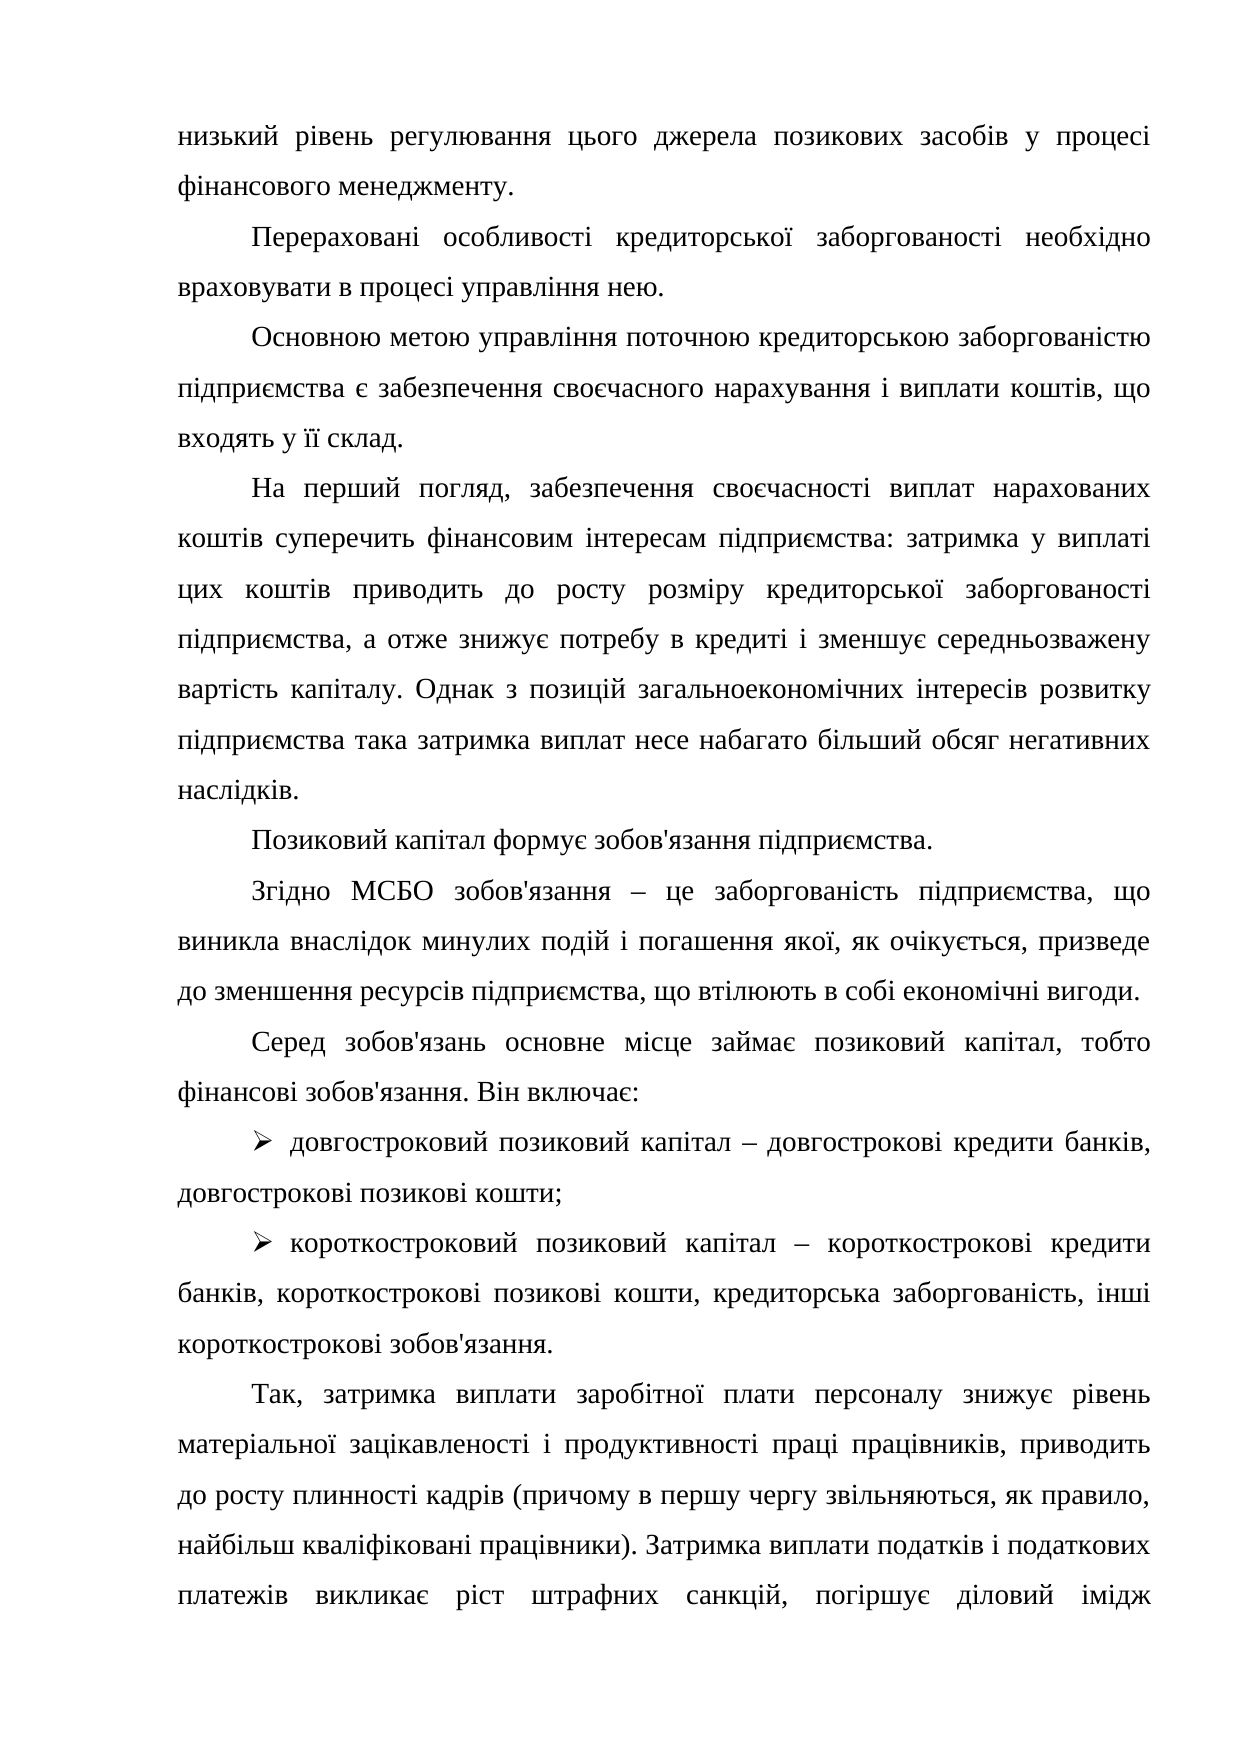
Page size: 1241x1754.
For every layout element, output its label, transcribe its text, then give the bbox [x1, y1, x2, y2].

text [177, 1376, 1152, 1611]
text На перший погляд, забезпечення своєчасності виплат нарахованих коштів суперечить фінансовим інтересам підприємства: затримка у виплаті цих коштів приводить до росту розміру кредиторської заборгованості підприємства, а отже знижує потребу в кредиті і зменшує середньозважену вартість капіталу. Однак з позицій загальноекономічних інтересів розвитку підприємства така затримка виплат несе набагато більший обсяг негативних наслідків. [177, 470, 1152, 806]
text Згідно МСБО зобов'язання – це заборгованість підприємства, що виникла внаслідок минулих подій і погашення якої, як очікується, призведе до зменшення ресурсів підприємства, що втілюють в собі економічні вигоди. [177, 873, 1152, 1007]
text Перераховані особливості кредиторської заборгованості необхідно враховувати в процесі управління нею. [177, 219, 1152, 303]
text Позиковий капітал формує зобов'язання підприємства. [177, 822, 1152, 856]
text Серед зобов'язань основне місце займає позиковий капітал, тобто фінансові зобов'язання. Він включає: [177, 1024, 1152, 1108]
list довгостроковий позиковий капітал – довгострокові кредити банків, довгострокові позикові кошти; [177, 1124, 1152, 1208]
text Основною метою управління поточною кредиторською заборгованістю підприємства є забезпечення своєчасного нарахування і виплати коштів, що входять у її склад. [177, 319, 1152, 453]
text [177, 118, 1152, 202]
list короткостроковий позиковий капітал – короткострокові кредити банків, короткострокові позикові кошти, кредиторська заборгованість, інші короткострокові зобов'язання. [177, 1225, 1152, 1359]
